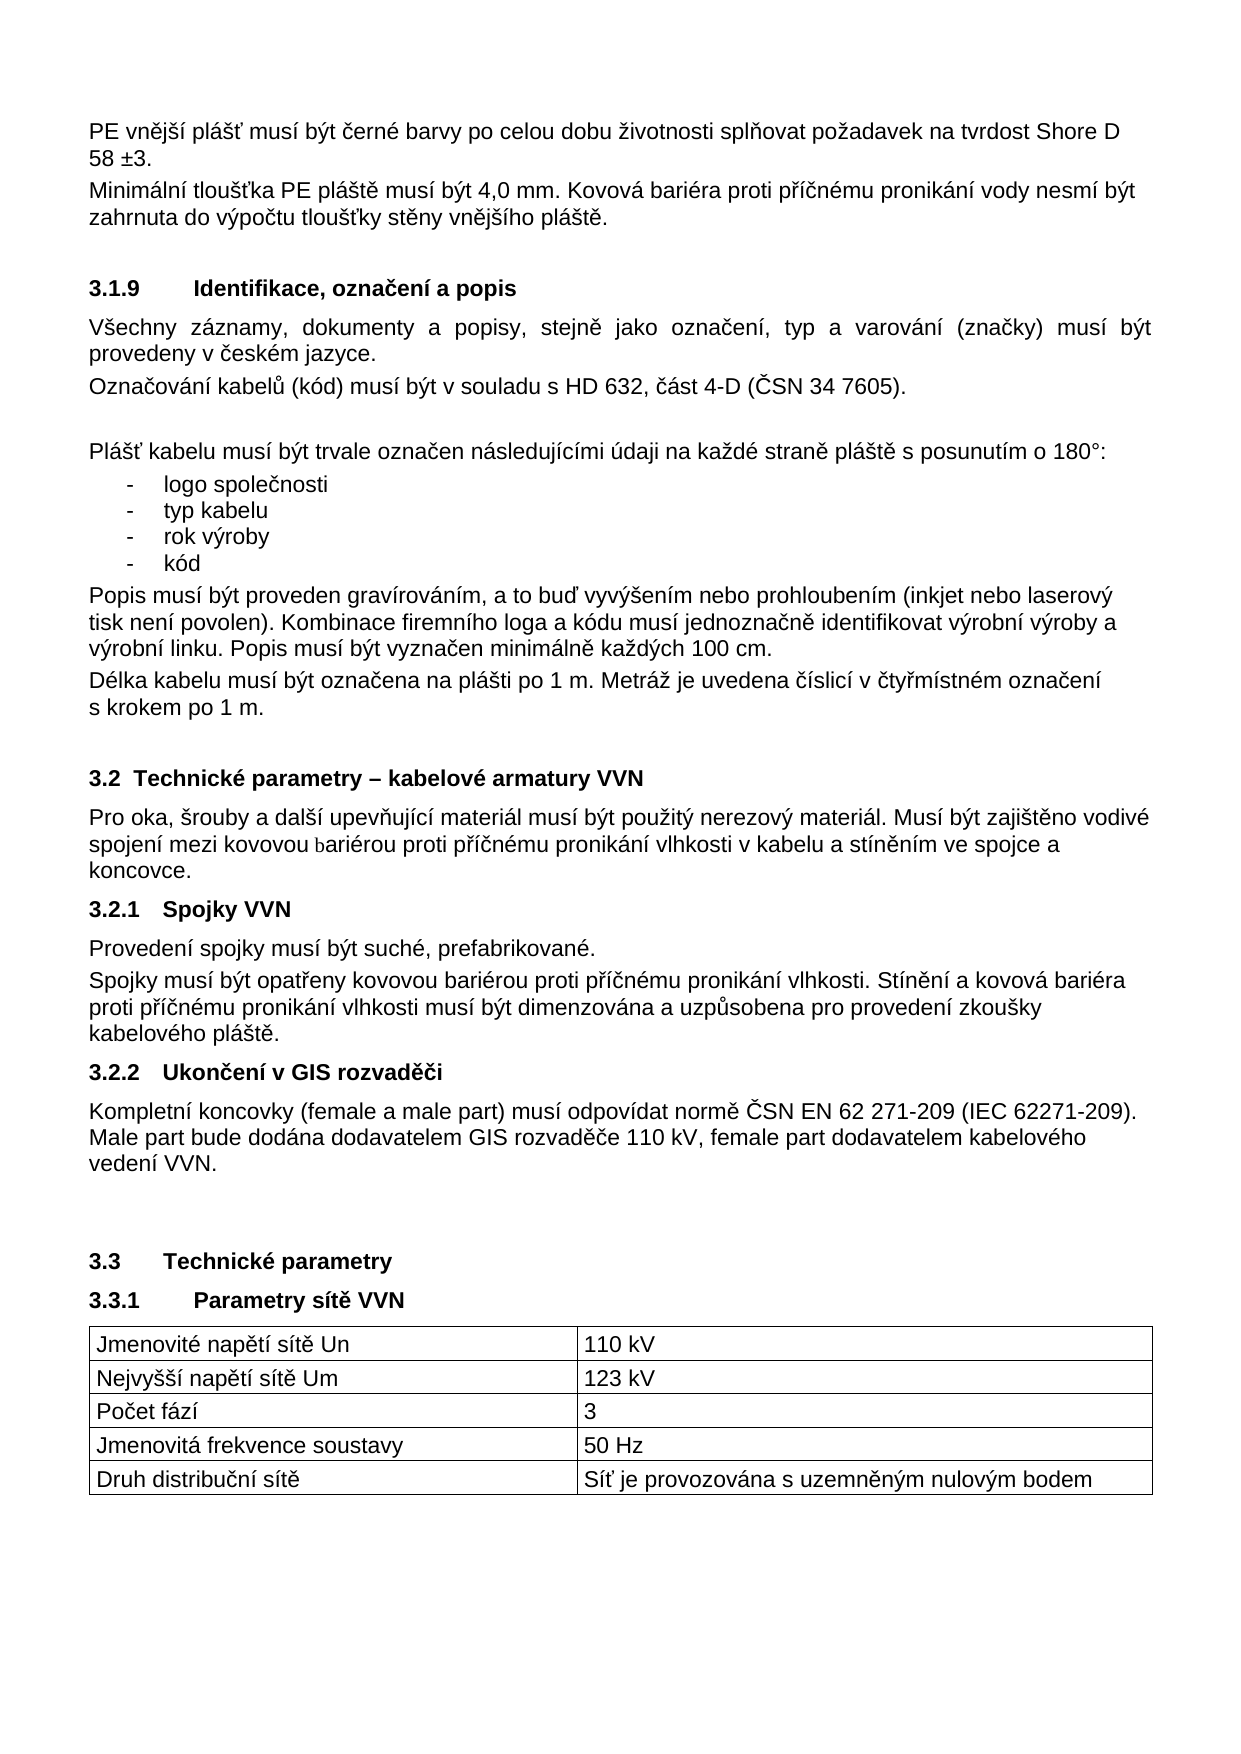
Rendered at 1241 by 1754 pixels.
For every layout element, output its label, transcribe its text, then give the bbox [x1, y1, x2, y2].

table_cell Druh distribuční sítě [90, 1461, 577, 1494]
table_cell 123 kV [578, 1361, 1152, 1393]
list logo společnosti [126, 471, 1152, 497]
text Kompletní koncovky (female a male part) musí odpovídat normě ČSN EN 62 271-209 (IEC 62271-209). Male part bude dodána dodavatelem GIS rozvaděče 110 kV, female part dodavatelem kabelového vedení VVN. [89, 1098, 1152, 1177]
list typ kabelu [126, 497, 1152, 523]
subtitle Spojky VVN [89, 896, 1152, 922]
table_cell Nejvyšší napětí sítě Um [90, 1361, 577, 1393]
table_cell Jmenovitá frekvence soustavy [90, 1428, 577, 1460]
list Identifikace, označení a popis [89, 275, 1152, 301]
text Popis musí být proveden gravírováním, a to buď vyvýšením nebo prohloubením (inkjet nebo laserový tisk není povolen). Kombinace firemního loga a kódu musí jednoznačně identifikovat výrobní výroby a výrobní linku. Popis musí být vyznačen minimálně každých 100 cm. [89, 582, 1152, 661]
list rok výroby [126, 523, 1152, 549]
subtitle Technické parametry – kabelové armatury VVN [89, 765, 1152, 792]
subtitle Ukončení v GIS rozvaděči [89, 1059, 1152, 1085]
table_cell Síť je provozována s uzemněným nulovým bodem [578, 1461, 1152, 1494]
text Všechny záznamy, dokumenty a popisy, stejně jako označení, typ a varování (značky) musí být provedeny v českém jazyce. [89, 314, 1152, 366]
text Plášť kabelu musí být trvale označen následujícími údaji na každé straně pláště s posunutím o 180°: [89, 438, 1152, 464]
text Pro oka, šrouby a další upevňující materiál musí být použitý nerezový materiál. Musí být zajištěno vodivé spojení mezi kovovou bariérou proti příčnému pronikání vlhkosti v kabelu a stíněním ve spojce a koncovce. [89, 804, 1152, 883]
table_header Jmenovité napětí sítě Un [90, 1327, 577, 1359]
list kód [126, 549, 1152, 576]
table_cell 50 Hz [578, 1428, 1152, 1460]
text PE vnější plášť musí být černé barvy po celou dobu životnosti splňovat požadavek na tvrdost Shore D 58 ±3. [89, 118, 1152, 171]
table_header 110 kV [578, 1327, 1152, 1359]
text Označování kabelů (kód) musí být v souladu s HD 632, část 4-D (ČSN 34 7605). [89, 373, 1152, 399]
list Parametry sítě VVN [89, 1287, 1152, 1313]
text Délka kabelu musí být označena na plášti po 1 m. Metráž je uvedena číslicí v čtyřmístném označení s krokem po 1 m. [89, 667, 1152, 720]
table_cell 3 [578, 1394, 1152, 1427]
text Spojky musí být opatřeny kovovou bariérou proti příčnému pronikání vlhkosti. Stínění a kovová bariéra proti příčnému pronikání vlhkosti musí být dimenzována a uzpůsobena pro provedení zkoušky kabelového pláště. [89, 967, 1152, 1046]
text Minimální tloušťka PE pláště musí být 4,0 mm. Kovová bariéra proti příčnému pronikání vody nesmí být zahrnuta do výpočtu tloušťky stěny vnějšího pláště. [89, 177, 1152, 230]
list Technické parametry [89, 1248, 1152, 1274]
text Provedení spojky musí být suché, prefabrikované. [89, 934, 1152, 961]
table_cell Počet fází [90, 1394, 577, 1427]
